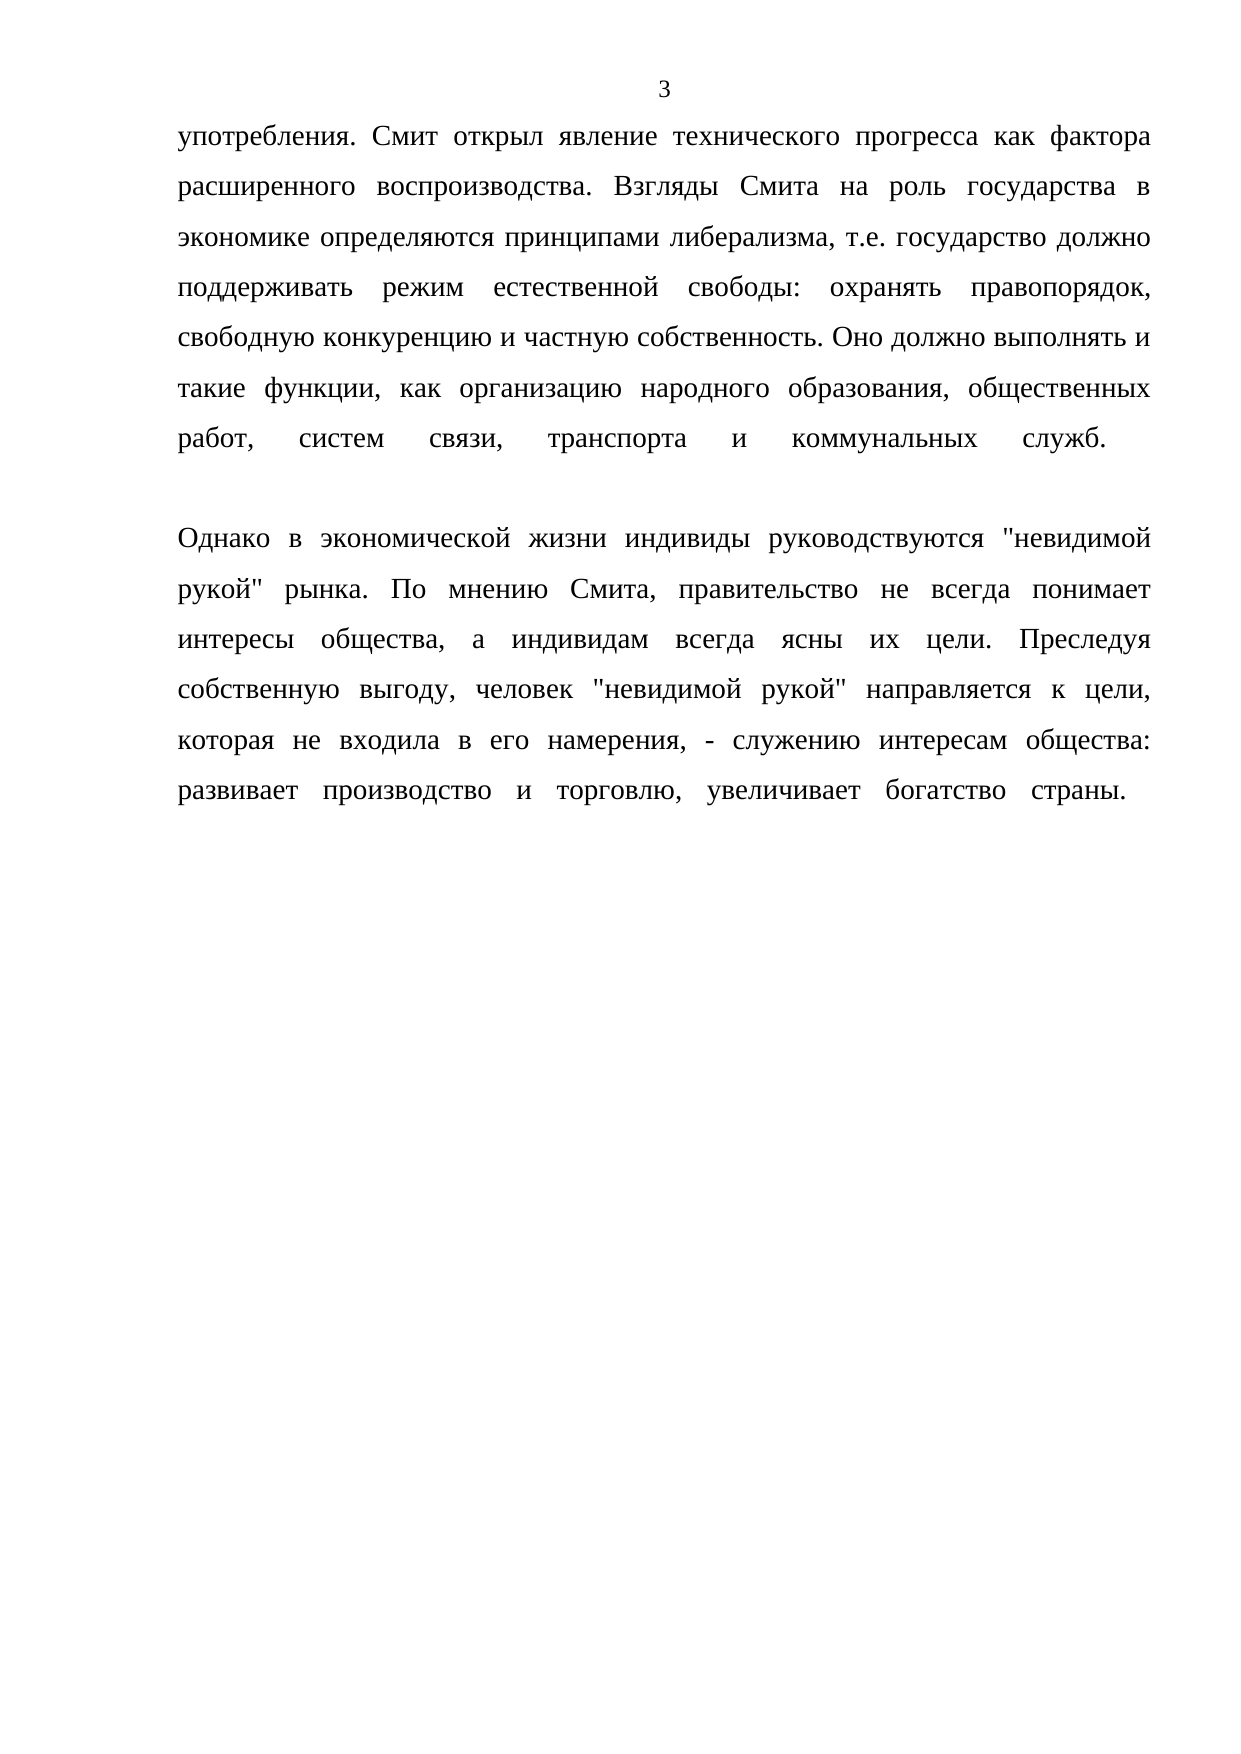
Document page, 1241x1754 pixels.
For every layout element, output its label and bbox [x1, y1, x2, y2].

text [177, 118, 1152, 856]
